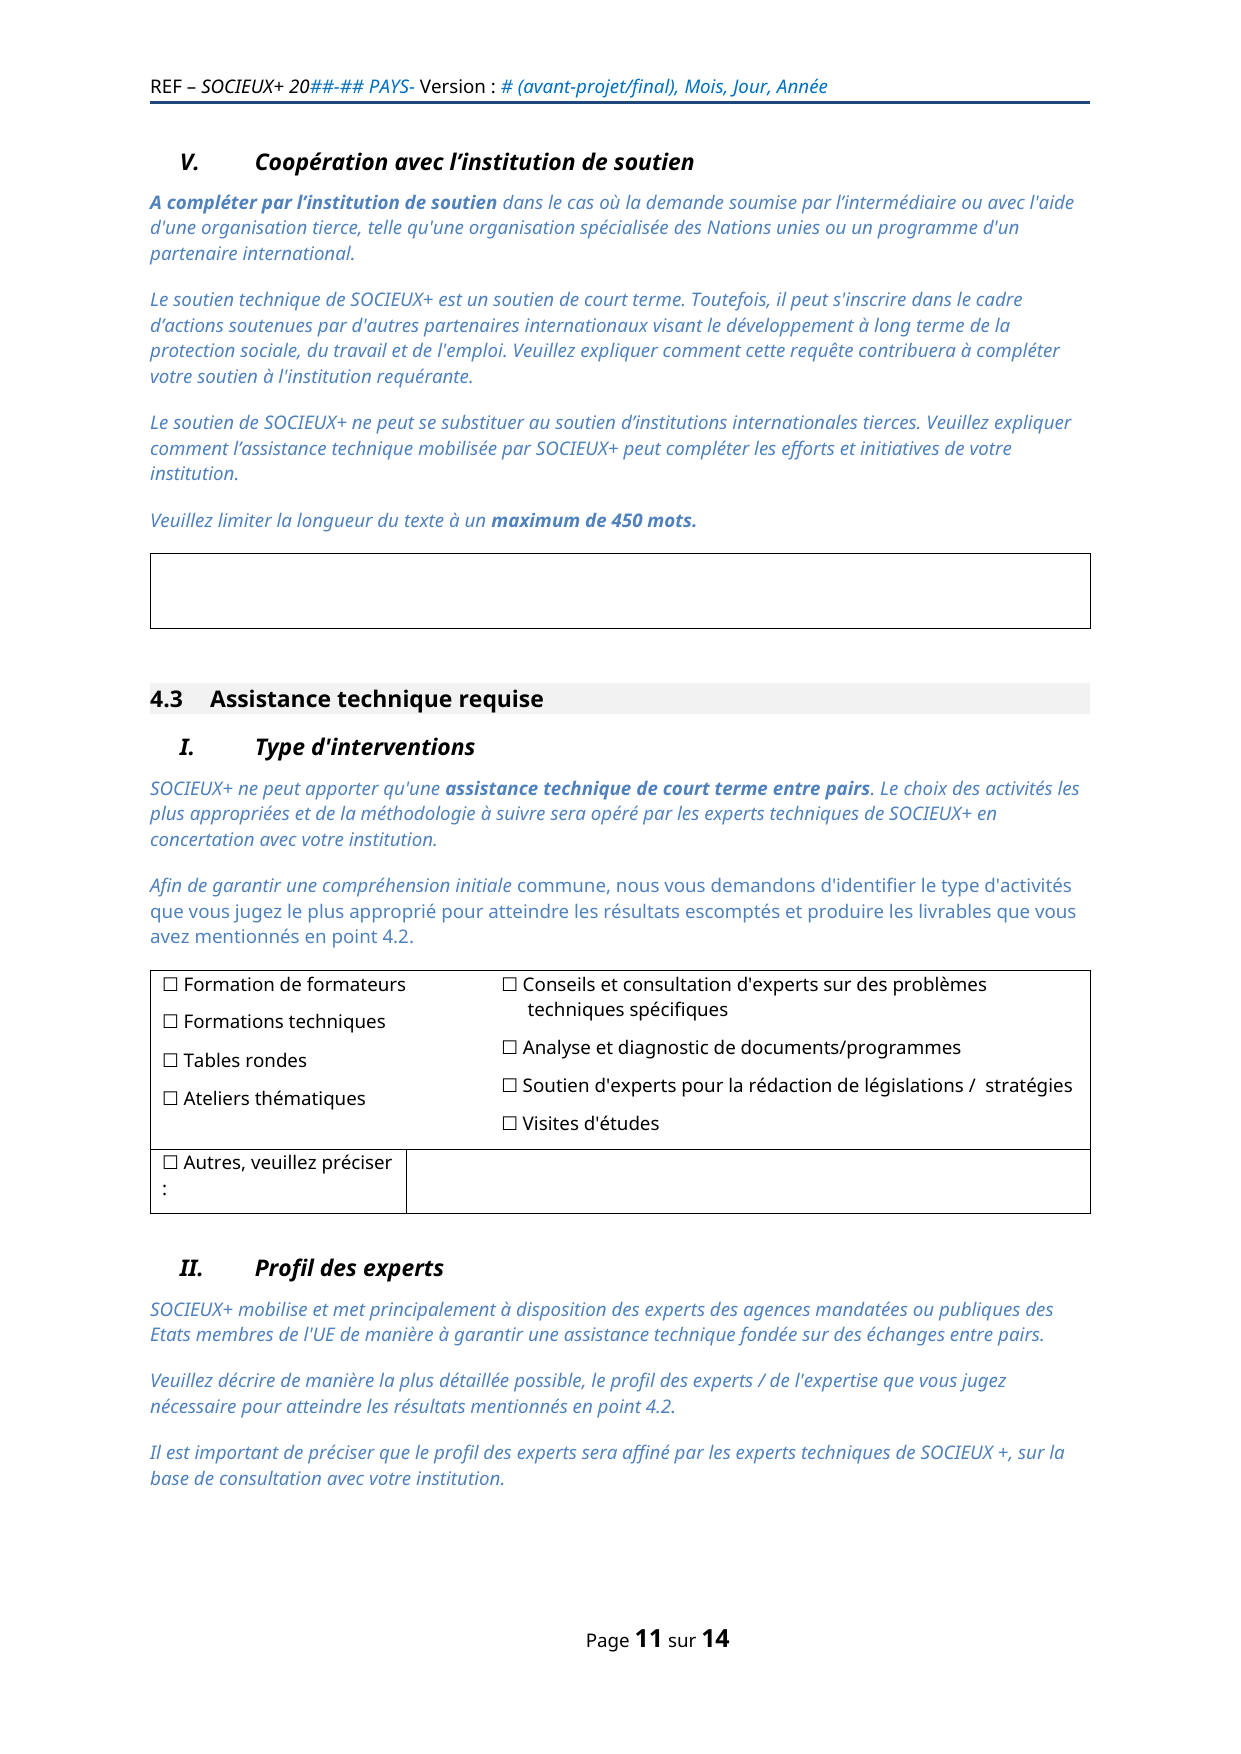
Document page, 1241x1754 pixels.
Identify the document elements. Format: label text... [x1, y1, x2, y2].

table_header Conseils et consultation d'experts sur des problèmes techniques spécifiques Analyse et diagnostic de documents/programmes Soutien d'experts pour la rédaction de législations / stratégies Visites d'études [490, 971, 1090, 1148]
text A compléter par l’institution de soutien dans le cas où la demande soumise par l’intermédiaire ou avec l'aide d'une organisation tierce, telle qu'une organisation spécialisée des Nations unies ou un programme d'un partenaire international. [150, 189, 1090, 266]
table_cell [407, 1150, 1090, 1213]
subtitle Profil des experts [179, 1252, 1090, 1283]
text Veuillez décrire de manière la plus détaillée possible, le profil des experts / de l'expertise que vous jugez nécessaire pour atteindre les résultats mentionnés en point 4.2. [150, 1368, 1090, 1419]
text Veuillez limiter la longueur du texte à un maximum de 450 mots. [150, 507, 1090, 532]
table_header [151, 554, 1090, 627]
text Le soutien de SOCIEUX+ ne peut se substituer au soutien d’institutions internationales tierces. Veuillez expliquer comment l’assistance technique mobilisée par SOCIEUX+ peut compléter les efforts et initiatives de votre institution. [150, 409, 1090, 486]
text SOCIEUX+ ne peut apporter qu'une assistance technique de court terme entre pairs. Le choix des activités les plus appropriées et de la méthodologie à suivre sera opéré par les experts techniques de SOCIEUX+ en concertation avec votre institution. [150, 775, 1090, 852]
text Le soutien technique de SOCIEUX+ est un soutien de court terme. Toutefois, il peut s'inscrire dans le cadre d’actions soutenues par d'autres partenaires internationaux visant le développement à long terme de la protection sociale, du travail et de l'emploi. Veuillez expliquer comment cette requête contribuera à compléter votre soutien à l'institution requérante. [150, 287, 1090, 389]
subtitle Assistance technique requise [150, 683, 1090, 714]
text Il est important de préciser que le profil des experts sera affiné par les experts techniques de SOCIEUX +, sur la base de consultation avec votre institution. [150, 1439, 1090, 1491]
subtitle Type d'interventions [179, 731, 1090, 762]
table_header Formation de formateurs Formations techniques Tables rondes Ateliers thématiques [151, 971, 490, 1148]
subtitle Coopération avec l’institution de soutien [179, 145, 1090, 177]
text Afin de garantir une compréhension initiale commune, nous vous demandons d'identifier le type d'activités que vous jugez le plus approprié pour atteindre les résultats escomptés et produire les livrables que vous avez mentionnés en point 4.2. [150, 872, 1090, 949]
table_cell Autres, veuillez préciser : [151, 1150, 406, 1213]
text SOCIEUX+ mobilise et met principalement à disposition des experts des agences mandatées ou publiques des Etats membres de l'UE de manière à garantir une assistance technique fondée sur des échanges entre pairs. [150, 1296, 1090, 1347]
